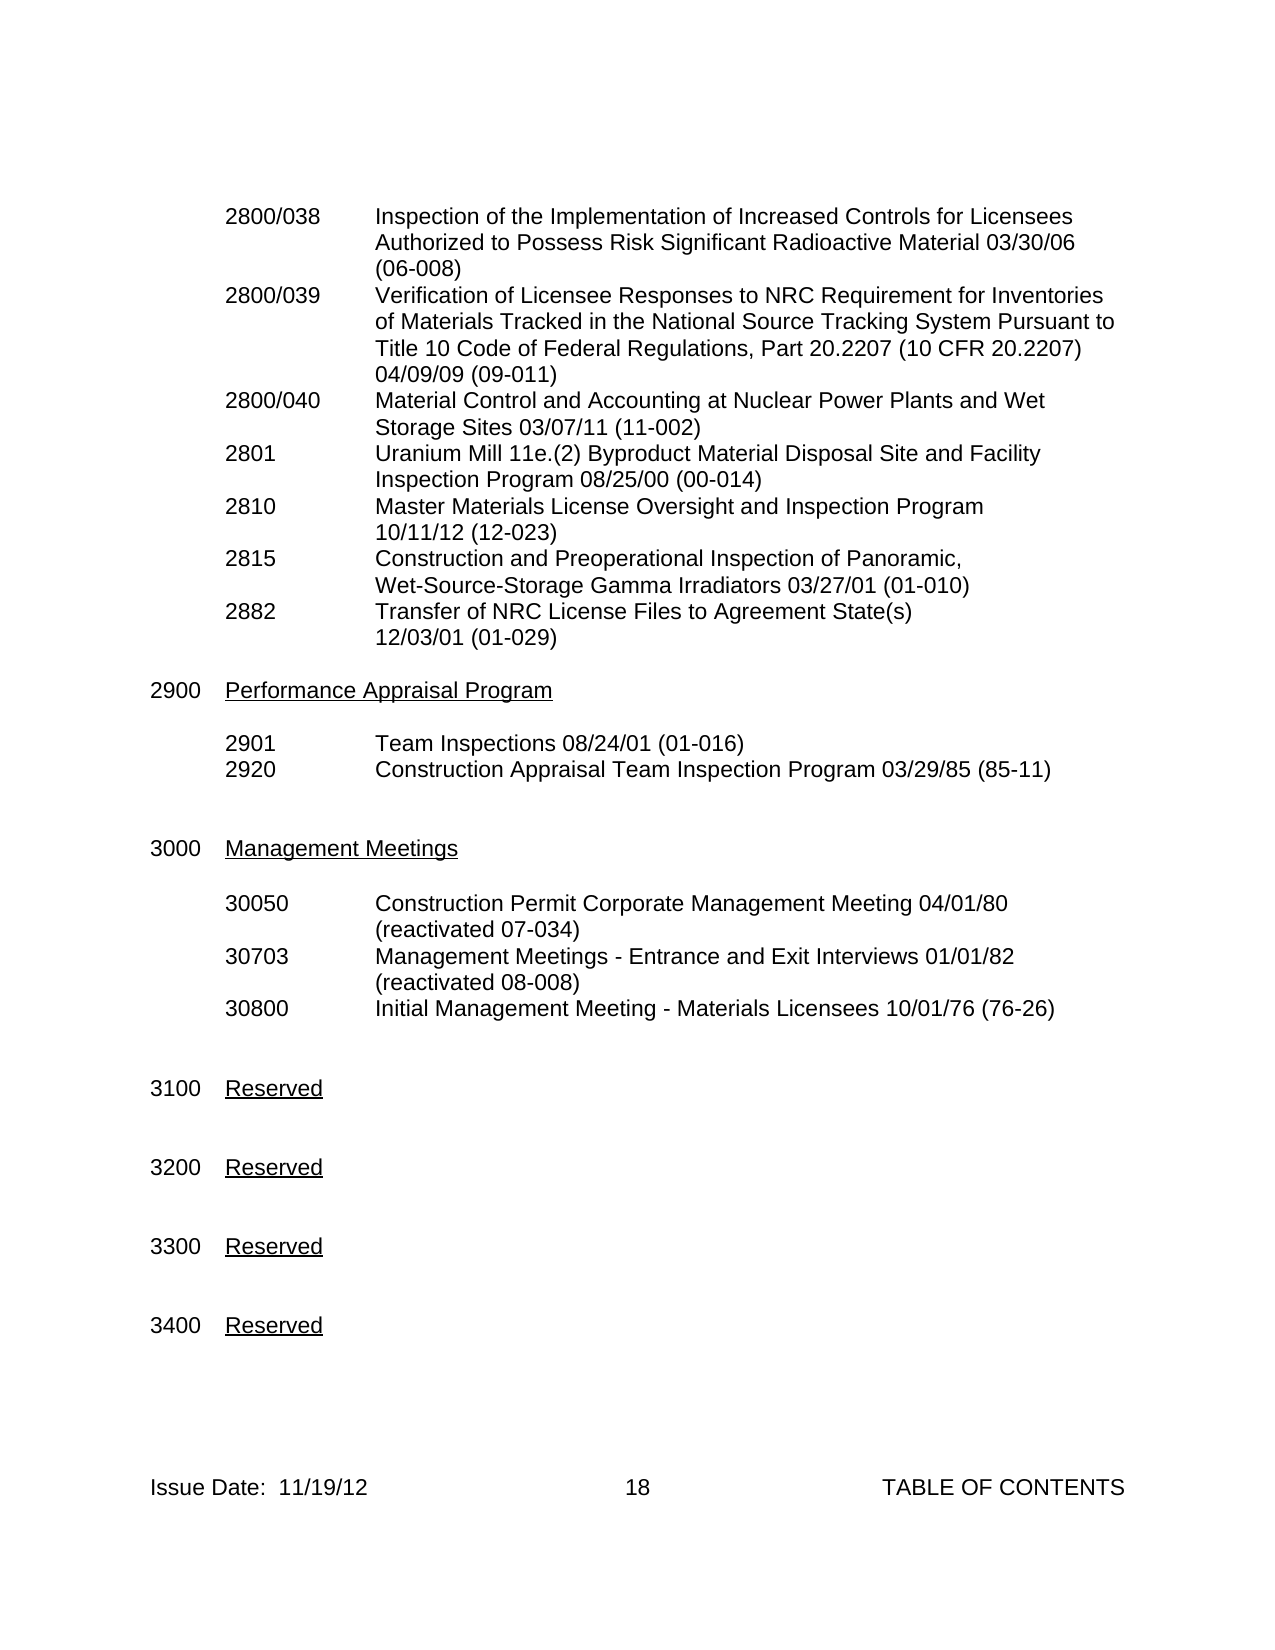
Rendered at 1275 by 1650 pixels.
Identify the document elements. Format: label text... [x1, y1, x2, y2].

text 30703 Management Meetings - Entrance and Exit Interviews 01/01/82 (reactivated 08-008) [150, 943, 1125, 995]
text 10/11/12 (12-023) [150, 519, 1125, 545]
text 2800/038 Inspection of the Implementation of Increased Controls for Licensees Authorized to Possess Risk Significant Radioactive Material 03/30/06 [150, 203, 1125, 255]
text 12/03/01 (01-029) [150, 624, 1125, 651]
text 2810 Master Materials License Oversight and Inspection Program [150, 493, 1125, 519]
text 3200 Reserved [150, 1153, 1125, 1180]
text 3300 Reserved [150, 1233, 1125, 1259]
text 30800 Initial Management Meeting - Materials Licensees 10/01/76 (76-26) [150, 995, 1125, 1022]
text 2900 Performance Appraisal Program [150, 677, 1125, 703]
text 2800/039 Verification of Licensee Responses to NRC Requirement for Inventories of Materials Tracked in the National Source Tracking System Pursuant to Title 10 Code of Federal Regulations, Part 20.2207 (10 CFR 20.2207) 04/09/09 (09-011) [150, 282, 1125, 387]
text 3000 Management Meetings [150, 835, 1125, 862]
text 2882 Transfer of NRC License Files to Agreement State(s) [150, 598, 1125, 624]
text 2815 Construction and Preoperational Inspection of Panoramic, [150, 545, 1125, 572]
text 30050 Construction Permit Corporate Management Meeting 04/01/80 (reactivated 07-034) [150, 890, 1125, 943]
text 3100 Reserved [150, 1074, 1125, 1101]
text 2800/040 Material Control and Accounting at Nuclear Power Plants and Wet Storage Sites 03/07/11 (11-002) [225, 387, 1125, 440]
text (06-008) [150, 255, 1125, 282]
text 2920 Construction Appraisal Team Inspection Program 03/29/85 (85-11) [150, 756, 1125, 782]
list Reserved [150, 1312, 1125, 1338]
text 2901 Team Inspections 08/24/01 (01-016) [225, 730, 1125, 756]
text Wet-Source-Storage Gamma Irradiators 03/27/01 (01-010) [150, 572, 1125, 598]
text 2801 Uranium Mill 11e.(2) Byproduct Material Disposal Site and Facility Inspection Program 08/25/00 (00-014) [150, 440, 1125, 493]
